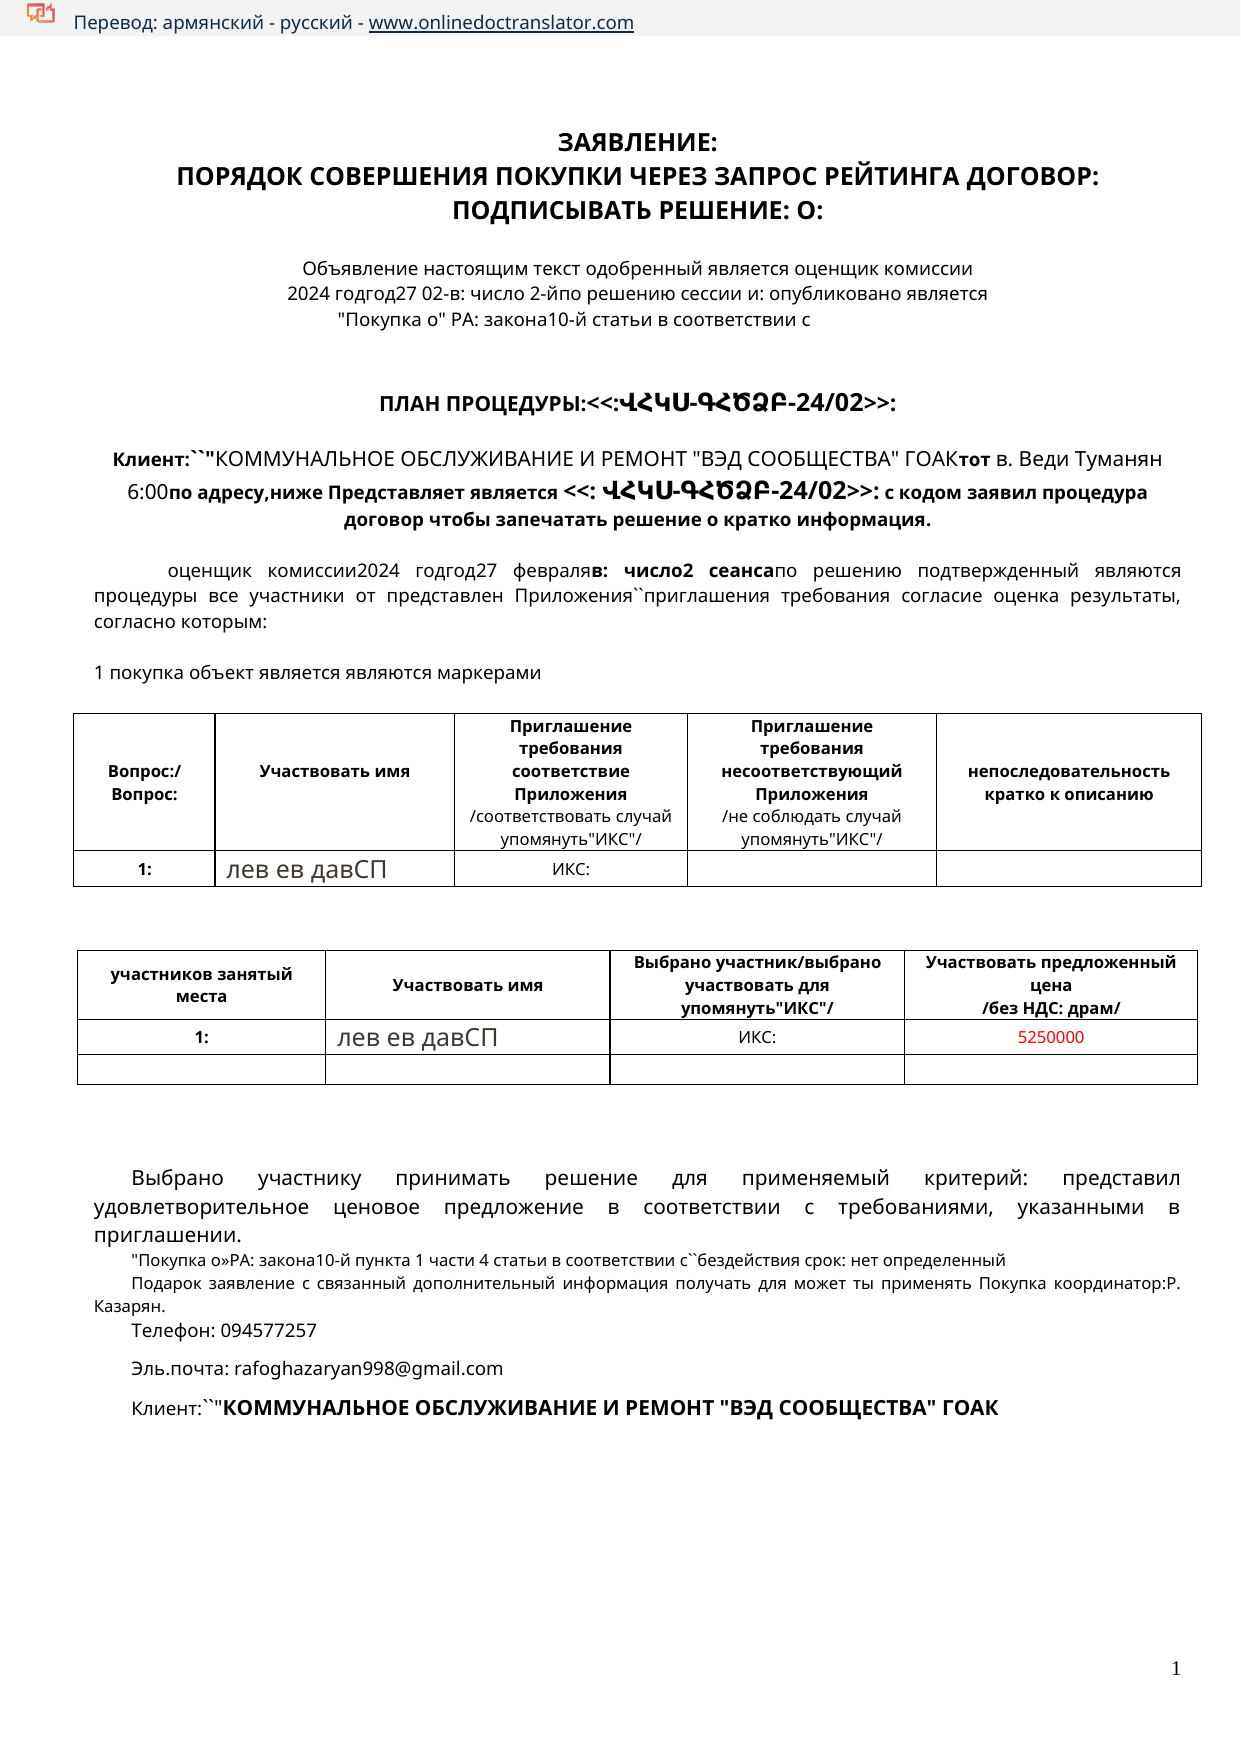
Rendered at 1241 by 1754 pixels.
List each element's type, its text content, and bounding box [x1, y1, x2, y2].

subtitle Клиент:``"КОММУНАЛЬНОЕ ОБСЛУЖИВАНИЕ И РЕМОНТ "ВЭД СООБЩЕСТВА" ГОАКтот в. Веди Туманян 6:00по адресу,ниже Представляет является <<: ՎՀԿՍ-ԳՀԾՁԲ-24/02>>: с кодом заявил процедура договор чтобы запечатать решение о кратко информация. [94, 444, 1181, 532]
table_header Приглашение требования соответствие Приложения /соответствовать случай упомянуть"ИКС"/ [455, 714, 687, 850]
picture [15, 0, 67, 30]
text ПОРЯДОК СОВЕРШЕНИЯ ПОКУПКИ ЧЕРЕЗ ЗАПРОС РЕЙТИНГА ДОГОВОР: ПОДПИСЫВАТЬ РЕШЕНИЕ: О: [94, 158, 1181, 227]
text Подарок заявление с связанный дополнительный информация получать для может ты применять Покупка координатор:Р. Казарян. [94, 1272, 1181, 1317]
table_cell [326, 1055, 609, 1083]
text ЗАЯВЛЕНИЕ: [94, 124, 1181, 158]
table_cell 5250000 [905, 1020, 1197, 1054]
table_cell [905, 1055, 1197, 1083]
table_header Выбрано участник/выбрано участвовать для упомянуть"ИКС"/ [611, 951, 904, 1019]
table_header Участвовать предложенный цена /без НДС: драм/ [905, 951, 1197, 1019]
table_cell 1: [78, 1020, 325, 1054]
table_header Приглашение требования несоответствующий Приложения /не соблюдать случай упомянуть"ИКС"/ [688, 714, 936, 850]
subtitle Объявление настоящим текст одобренный является оценщик комиссии [94, 255, 1181, 281]
text оценщик комиссии2024 годгод27 февраляв: число2 сеансапо решению подтвержденный являются процедуры все участники от представлен Приложения``приглашения требования согласие оценка результаты, согласно которым: [94, 557, 1181, 634]
table_cell [688, 851, 936, 886]
table_cell [78, 1055, 325, 1083]
table_cell лев ев давСП [326, 1020, 609, 1054]
table_header Вопрос:/Вопрос: [74, 714, 214, 850]
text Телефон: 094577257 [94, 1317, 1181, 1342]
table_header Участвовать имя [326, 951, 609, 1019]
text "Покупка о»РА: закона10-й пункта 1 части 4 статьи в соответствии с``бездействия срок: нет определенный [94, 1249, 1181, 1272]
text Эль.почта: rafoghazaryan998@gmail.com [94, 1355, 1181, 1381]
table_cell [611, 1055, 904, 1083]
table_cell [937, 851, 1201, 886]
subtitle ПЛАН ПРОЦЕДУРЫ:<<:ՎՀԿՍ-ԳՀԾՁԲ-24/02>>: [94, 385, 1181, 419]
subtitle "Покупка о" РА: закона10-й статьи в соответствии с [94, 306, 1181, 332]
text 1 покупка объект является являются маркерами [94, 659, 1181, 685]
table_cell лев ев давСП [216, 851, 454, 886]
table_cell 1: [74, 851, 214, 886]
table_header участников занятый места [78, 951, 325, 1019]
table_header Участвовать имя [216, 714, 454, 850]
table_cell ИКС: [611, 1020, 904, 1054]
table_header непоследовательность кратко к описанию [937, 714, 1201, 850]
table_cell ИКС: [455, 851, 687, 886]
text Клиент:``"КОММУНАЛЬНОЕ ОБСЛУЖИВАНИЕ И РЕМОНТ "ВЭД СООБЩЕСТВА" ГОАК [94, 1393, 1181, 1421]
subtitle 2024 годгод27 02-в: число 2-йпо решению сессии и: опубликовано является [94, 281, 1181, 306]
text Выбрано участнику принимать решение для применяемый критерий: представил удовлетворительное ценовое предложение в соответствии с требованиями, указанными в приглашении. [94, 1163, 1181, 1249]
